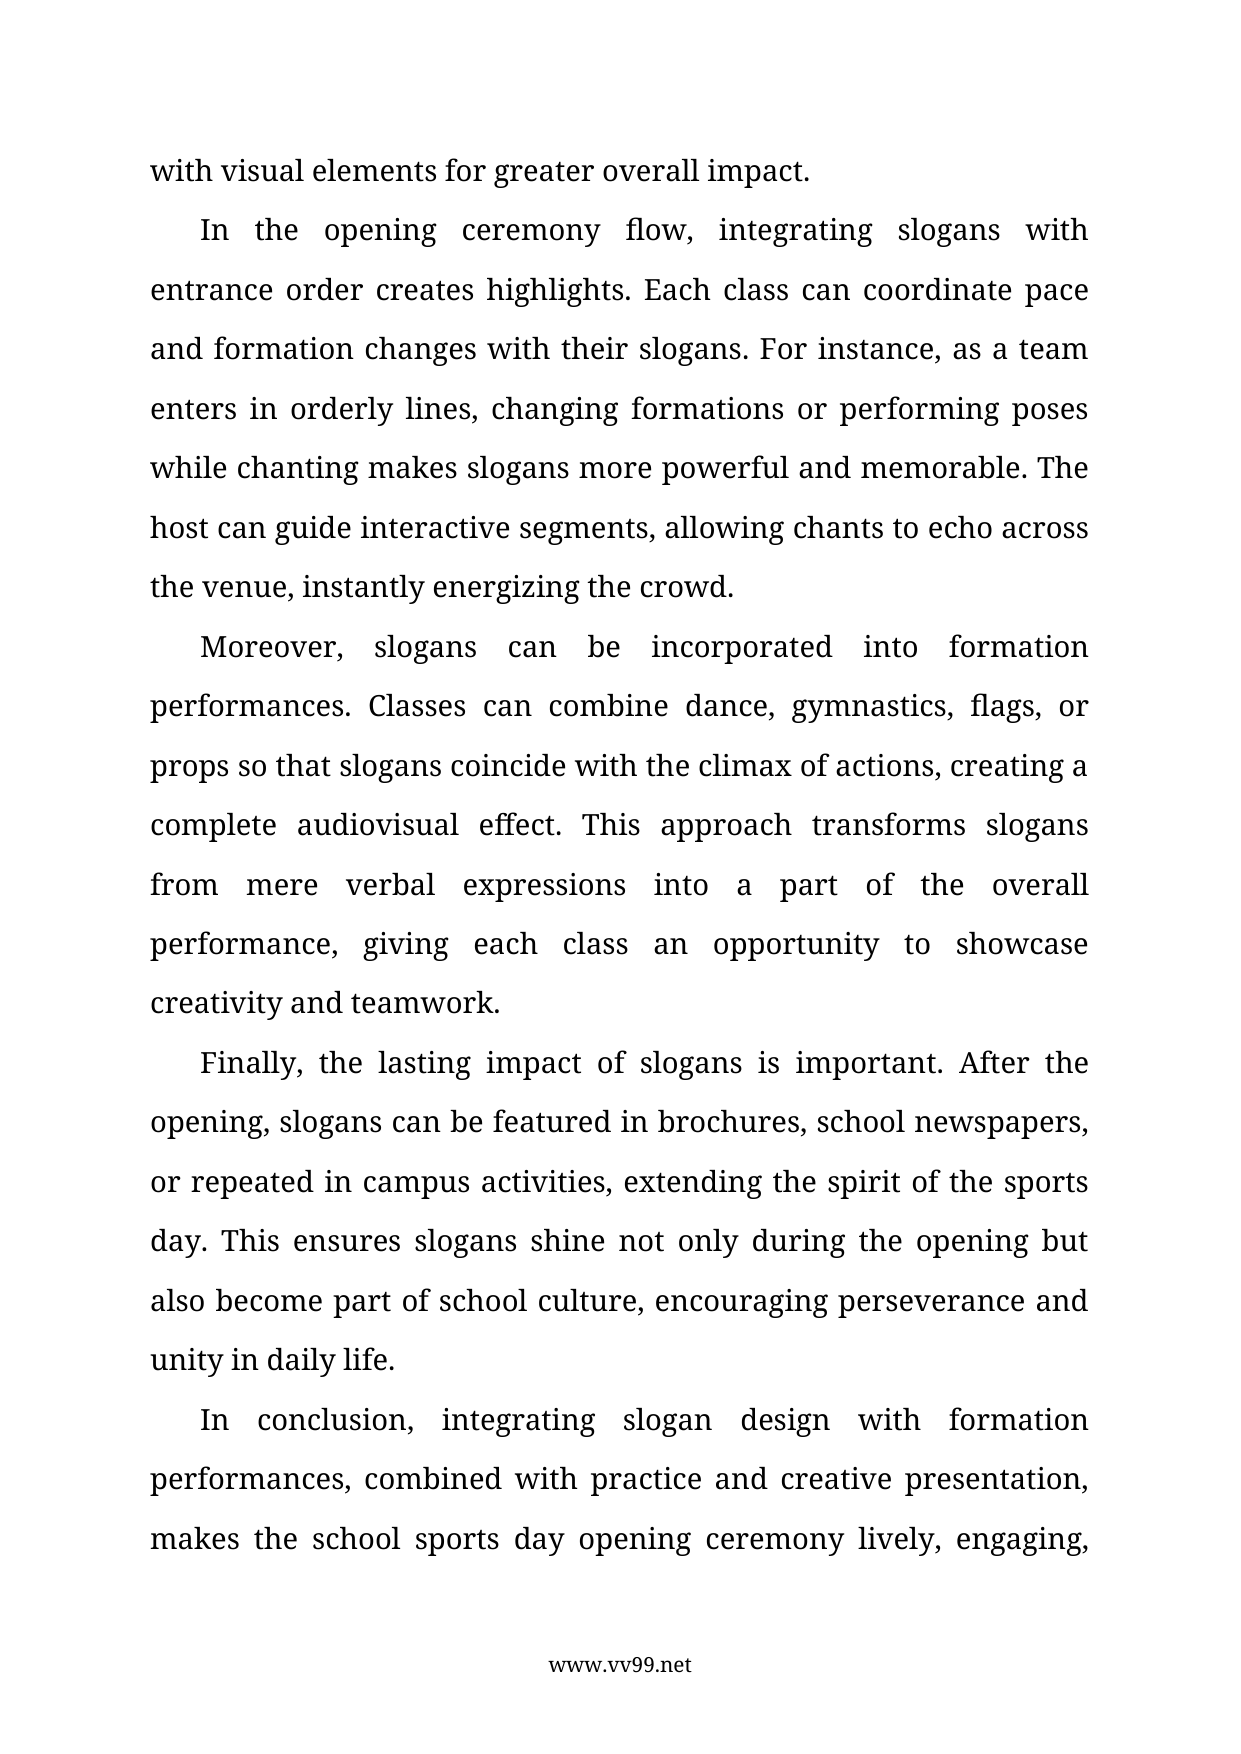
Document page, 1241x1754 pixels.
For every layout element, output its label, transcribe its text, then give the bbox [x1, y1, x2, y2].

text Finally, the lasting impact of slogans is important. After the opening, slogans can be featured in brochures, school newspapers, or repeated in campus activities, extending the spirit of the sports day. This ensures slogans shine not only during the opening but also become part of school culture, encouraging perseverance and unity in daily life. [150, 1042, 1090, 1379]
text Moreover, slogans can be incorporated into formation performances. Classes can combine dance, gymnastics, flags, or props so that slogans coincide with the climax of actions, creating a complete audiovisual effect. This approach transforms slogans from mere verbal expressions into a part of the overall performance, giving each class an opportunity to showcase creativity and teamwork. [150, 626, 1090, 1022]
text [150, 150, 1090, 190]
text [150, 1399, 1090, 1558]
text In the opening ceremony flow, integrating slogans with entrance order creates highlights. Each class can coordinate pace and formation changes with their slogans. For instance, as a team enters in orderly lines, changing formations or performing poses while chanting makes slogans more powerful and memorable. The host can guide interactive segments, allowing chants to echo across the venue, instantly energizing the crowd. [150, 209, 1090, 606]
